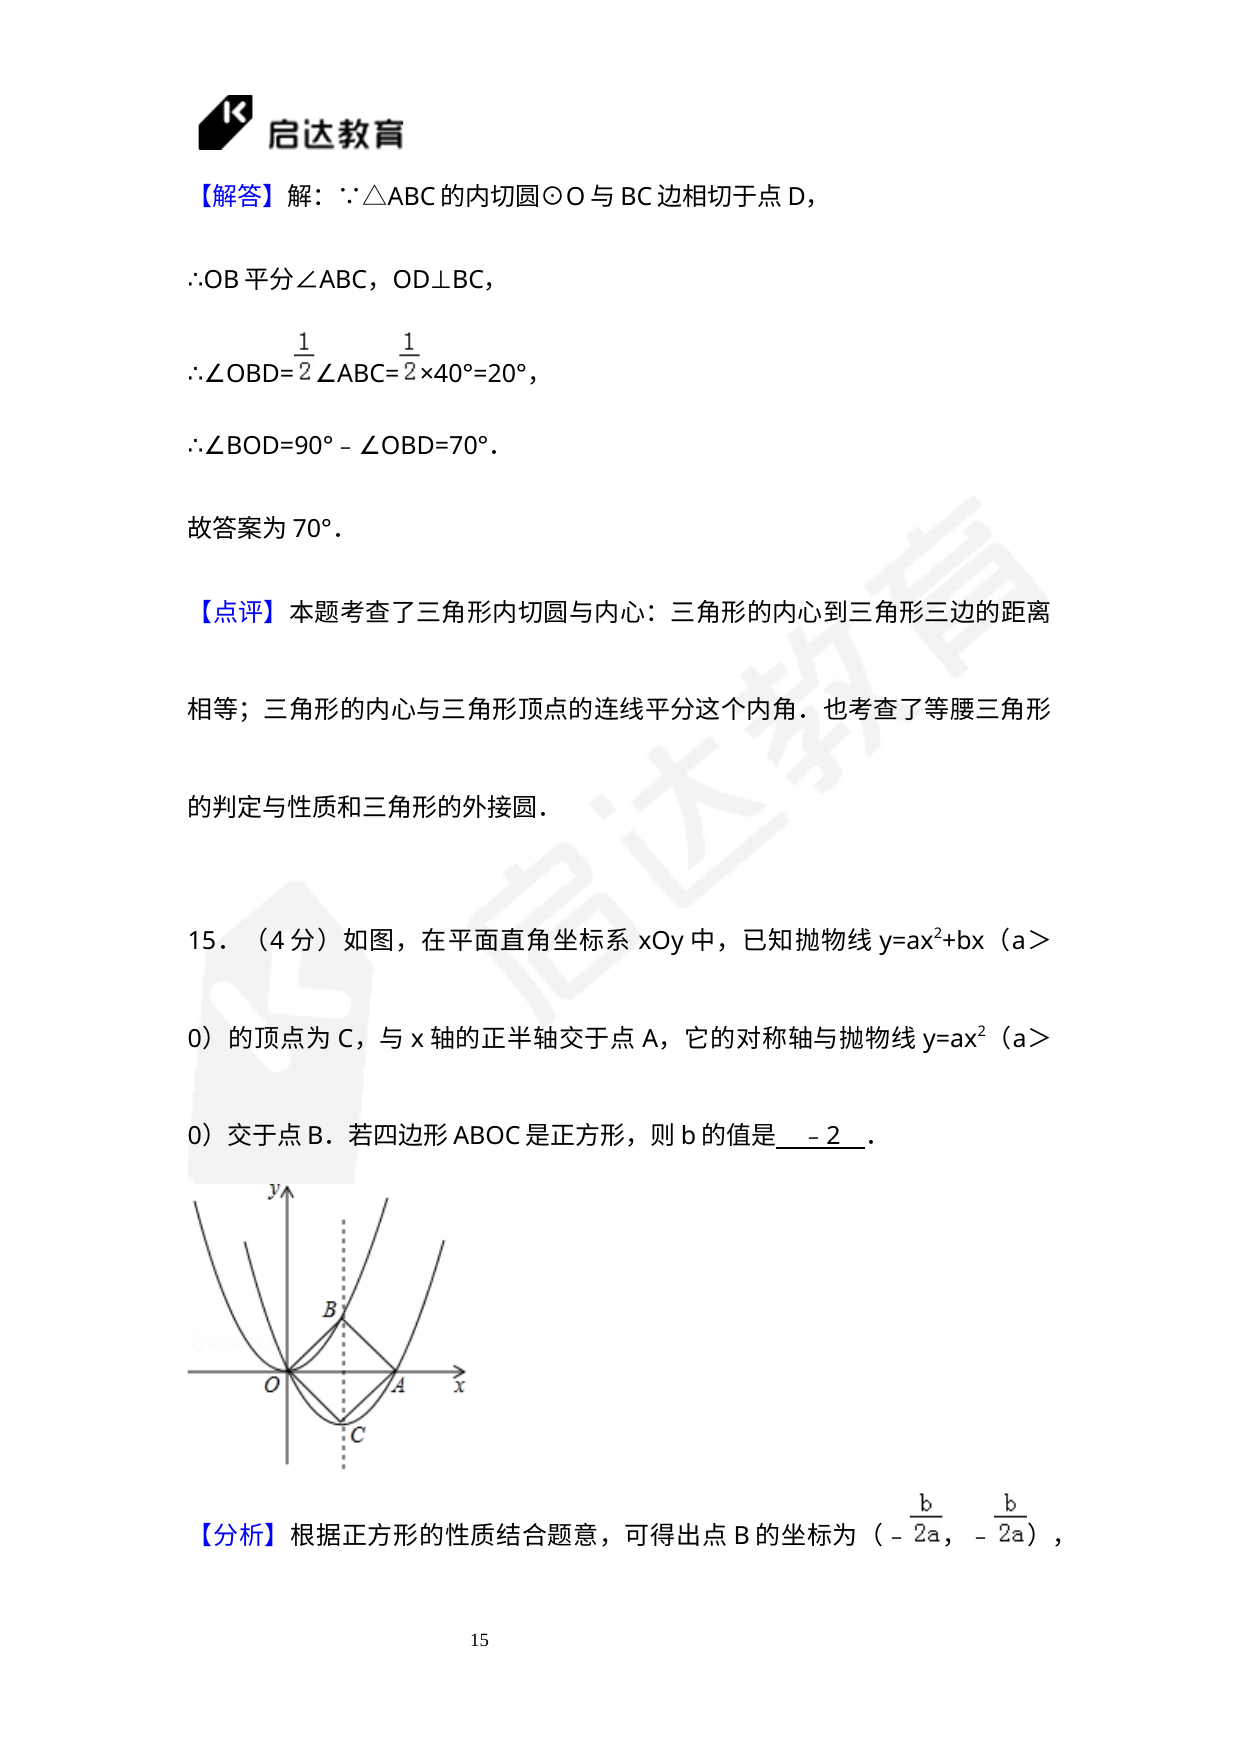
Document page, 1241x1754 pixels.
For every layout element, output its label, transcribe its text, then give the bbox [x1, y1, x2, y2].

picture [909, 1489, 943, 1545]
picture [187, 1184, 471, 1474]
picture [994, 1489, 1027, 1545]
picture [294, 328, 315, 383]
picture [198, 95, 404, 150]
text 【解答】解：∵△ABC的内切圆⊙O与BC边相切于点D， [187, 162, 1053, 227]
text ∴OB平分∠ABC，OD⊥BC， [187, 245, 1053, 310]
text 15．（4分）如图，在平面直角坐标系xOy中，已知抛物线y=ax2+bx（a＞0）的顶点为C，与x轴的正半轴交于点A，它的对称轴与抛物线y=ax2（a＞0）交于点B．若四边形ABOC是正方形，则b的值是 ﹣2 ． [187, 906, 1053, 1166]
text ∴∠OBD=∠ABC=×40°=20°， [187, 328, 1053, 393]
text 【分析】根据正方形的性质结合题意，可得出点B的坐标为（﹣，﹣），再利用二次函数图象上点的坐标特征即可得出关于b的方程，解之即可得出结论． [187, 1489, 1053, 1554]
text 【点评】本题考查了三角形内切圆与内心：三角形的内心到三角形三边的距离相等；三角形的内心与三角形顶点的连线平分这个内角．也考查了等腰三角形的判定与性质和三角形的外接圆． [187, 578, 1053, 838]
picture [399, 328, 420, 383]
text 故答案为70°． [187, 494, 1053, 559]
text ∴∠BOD=90°﹣∠OBD=70°． [187, 411, 1053, 476]
